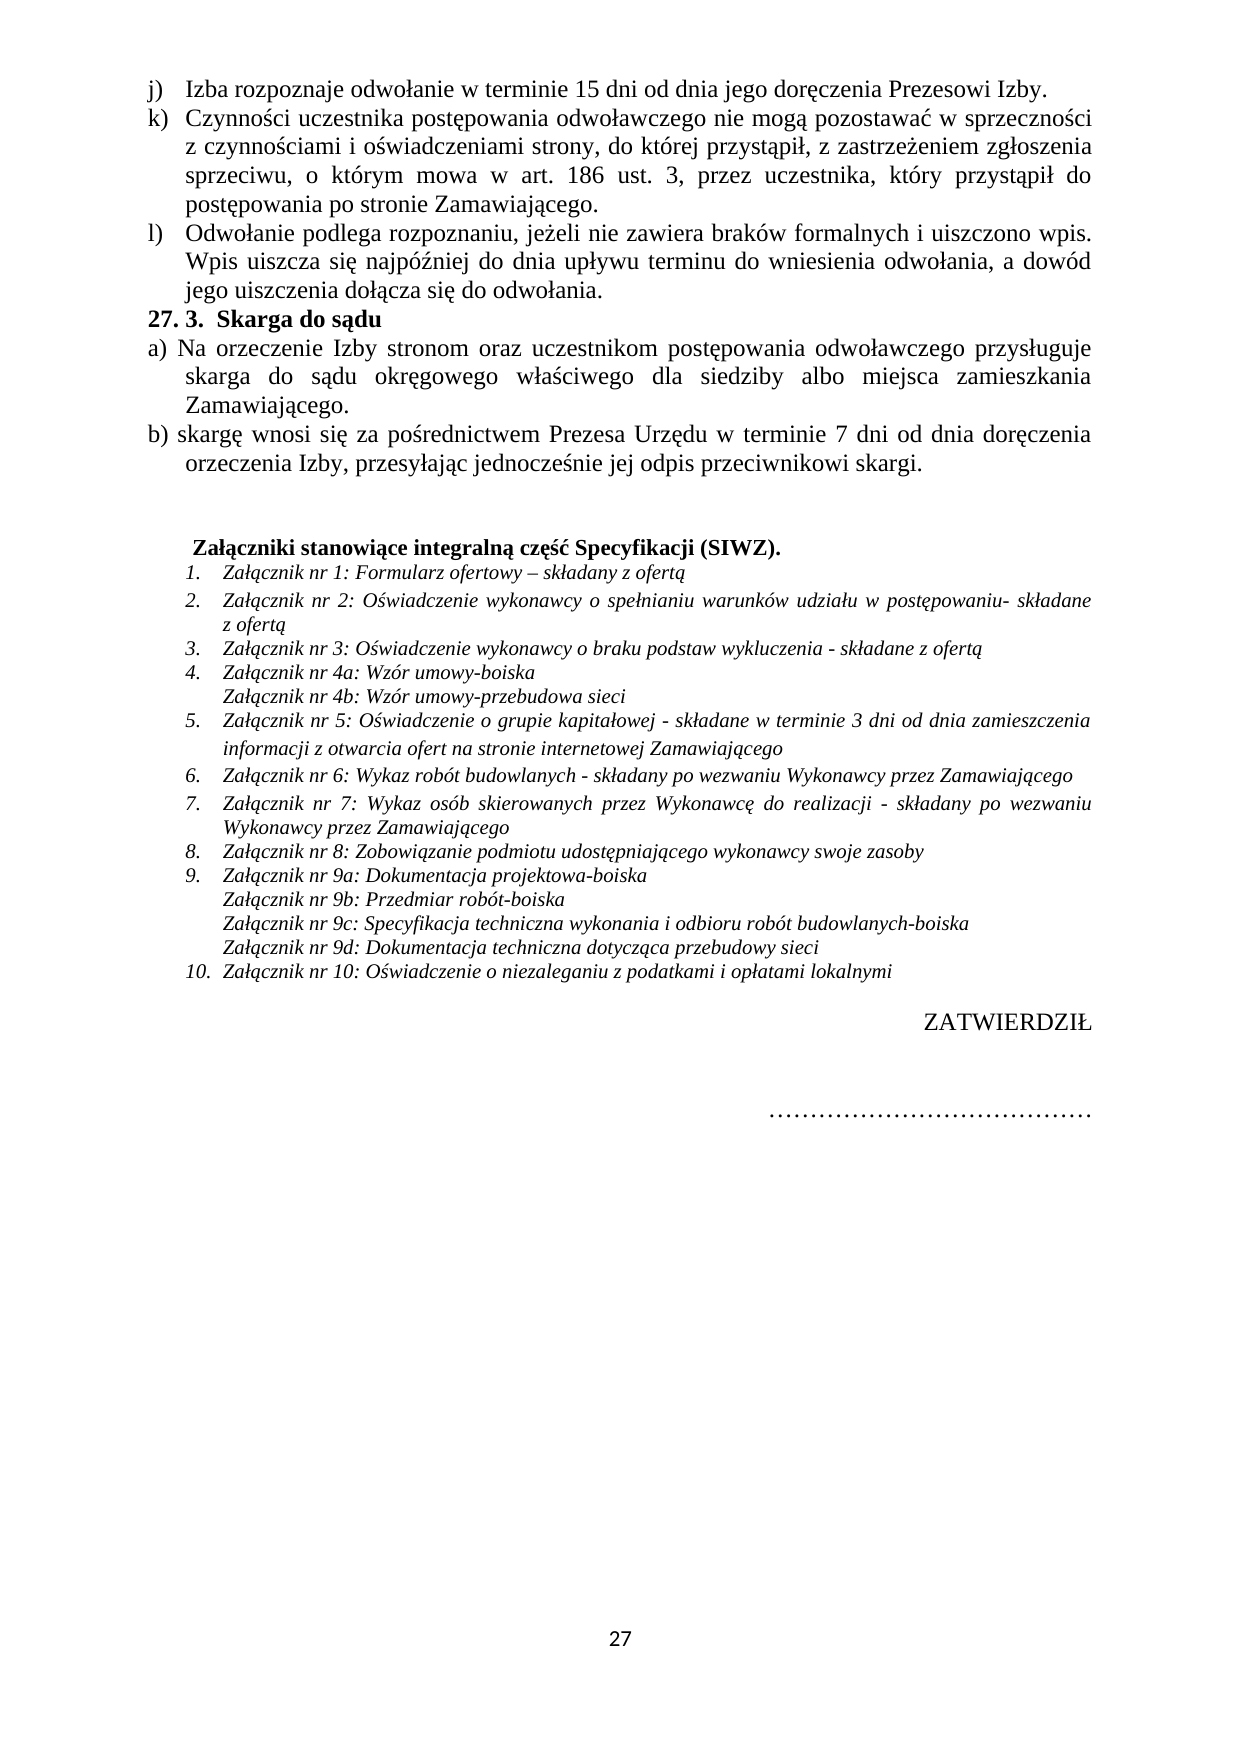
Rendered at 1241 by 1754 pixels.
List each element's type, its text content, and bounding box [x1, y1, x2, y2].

list Załącznik nr 9a: Dokumentacja projektowa-boiska [185, 863, 1093, 887]
list Załącznik nr 6: Wykaz robót budowlanych - składany po wezwaniu Wykonawcy przez Zamawiającego [185, 763, 1093, 787]
list Załącznik nr 2: Oświadczenie wykonawcy o spełnianiu warunków udziału w postępowaniu- składane z ofertą [185, 588, 1093, 636]
list Odwołanie podlega rozpoznaniu, jeżeli nie zawiera braków formalnych i uiszczono wpis. Wpis uiszcza się najpóźniej do dnia upływu terminu do wniesienia odwołania, a dowód jego uiszczenia dołącza się do odwołania. [148, 218, 1093, 304]
text 27. 3. Skarga do sądu [148, 304, 1093, 333]
list Załącznik nr 9b: Przedmiar robót-boiska [223, 887, 1093, 911]
list Załącznik nr 4a: Wzór umowy-boiska [185, 660, 1093, 684]
list Załącznik nr 9d: Dokumentacja techniczna dotycząca przebudowy sieci [223, 935, 1093, 959]
text a) Na orzeczenie Izby stronom oraz uczestnikom postępowania odwoławczego przysługuje skarga do sądu okręgowego właściwego dla siedziby albo miejsca zamieszkania Zamawiającego. [148, 333, 1093, 419]
text ZATWIERDZIŁ [148, 1007, 1093, 1036]
list Załącznik nr 7: Wykaz osób skierowanych przez Wykonawcę do realizacji - składany po wezwaniu Wykonawcy przez Zamawiającego [185, 791, 1093, 839]
list Załącznik nr 8: Zobowiązanie podmiotu udostępniającego wykonawcy swoje zasoby [185, 839, 1093, 863]
list Czynności uczestnika postępowania odwoławczego nie mogą pozostawać w sprzeczności z czynnościami i oświadczeniami strony, do której przystąpił, z zastrzeżeniem zgłoszenia sprzeciwu, o którym mowa w art. 186 ust. 3, przez uczestnika, który przystąpił do postępowania po stronie Zamawiającego. [148, 103, 1093, 218]
list Załącznik nr 4b: Wzór umowy-przebudowa sieci [223, 684, 1093, 708]
list Załącznik nr 3: Oświadczenie wykonawcy o braku podstaw wykluczenia - składane z ofertą [185, 636, 1093, 660]
list Załącznik nr 9c: Specyfikacja techniczna wykonania i odbioru robót budowlanych-boiska [223, 911, 1093, 935]
text ………………………………… [148, 1094, 1093, 1122]
list Załącznik nr 10: Oświadczenie o niezaleganiu z podatkami i opłatami lokalnymi [185, 959, 1093, 983]
list Załącznik nr 1: Formularz ofertowy – składany z ofertą [185, 560, 1093, 584]
text Załączniki stanowiące integralną część Specyfikacji (SIWZ). [148, 534, 1093, 560]
list Izba rozpoznaje odwołanie w terminie 15 dni od dnia jego doręczenia Prezesowi Izby. [148, 74, 1093, 103]
list Załącznik nr 5: Oświadczenie o grupie kapitałowej - składane w terminie 3 dni od dnia zamieszczenia informacji z otwarcia ofert na stronie internetowej Zamawiającego [185, 708, 1093, 760]
text b) skargę wnosi się za pośrednictwem Prezesa Urzędu w terminie 7 dni od dnia doręczenia orzeczenia Izby, przesyłając jednocześnie jej odpis przeciwnikowi skargi. [148, 419, 1093, 476]
